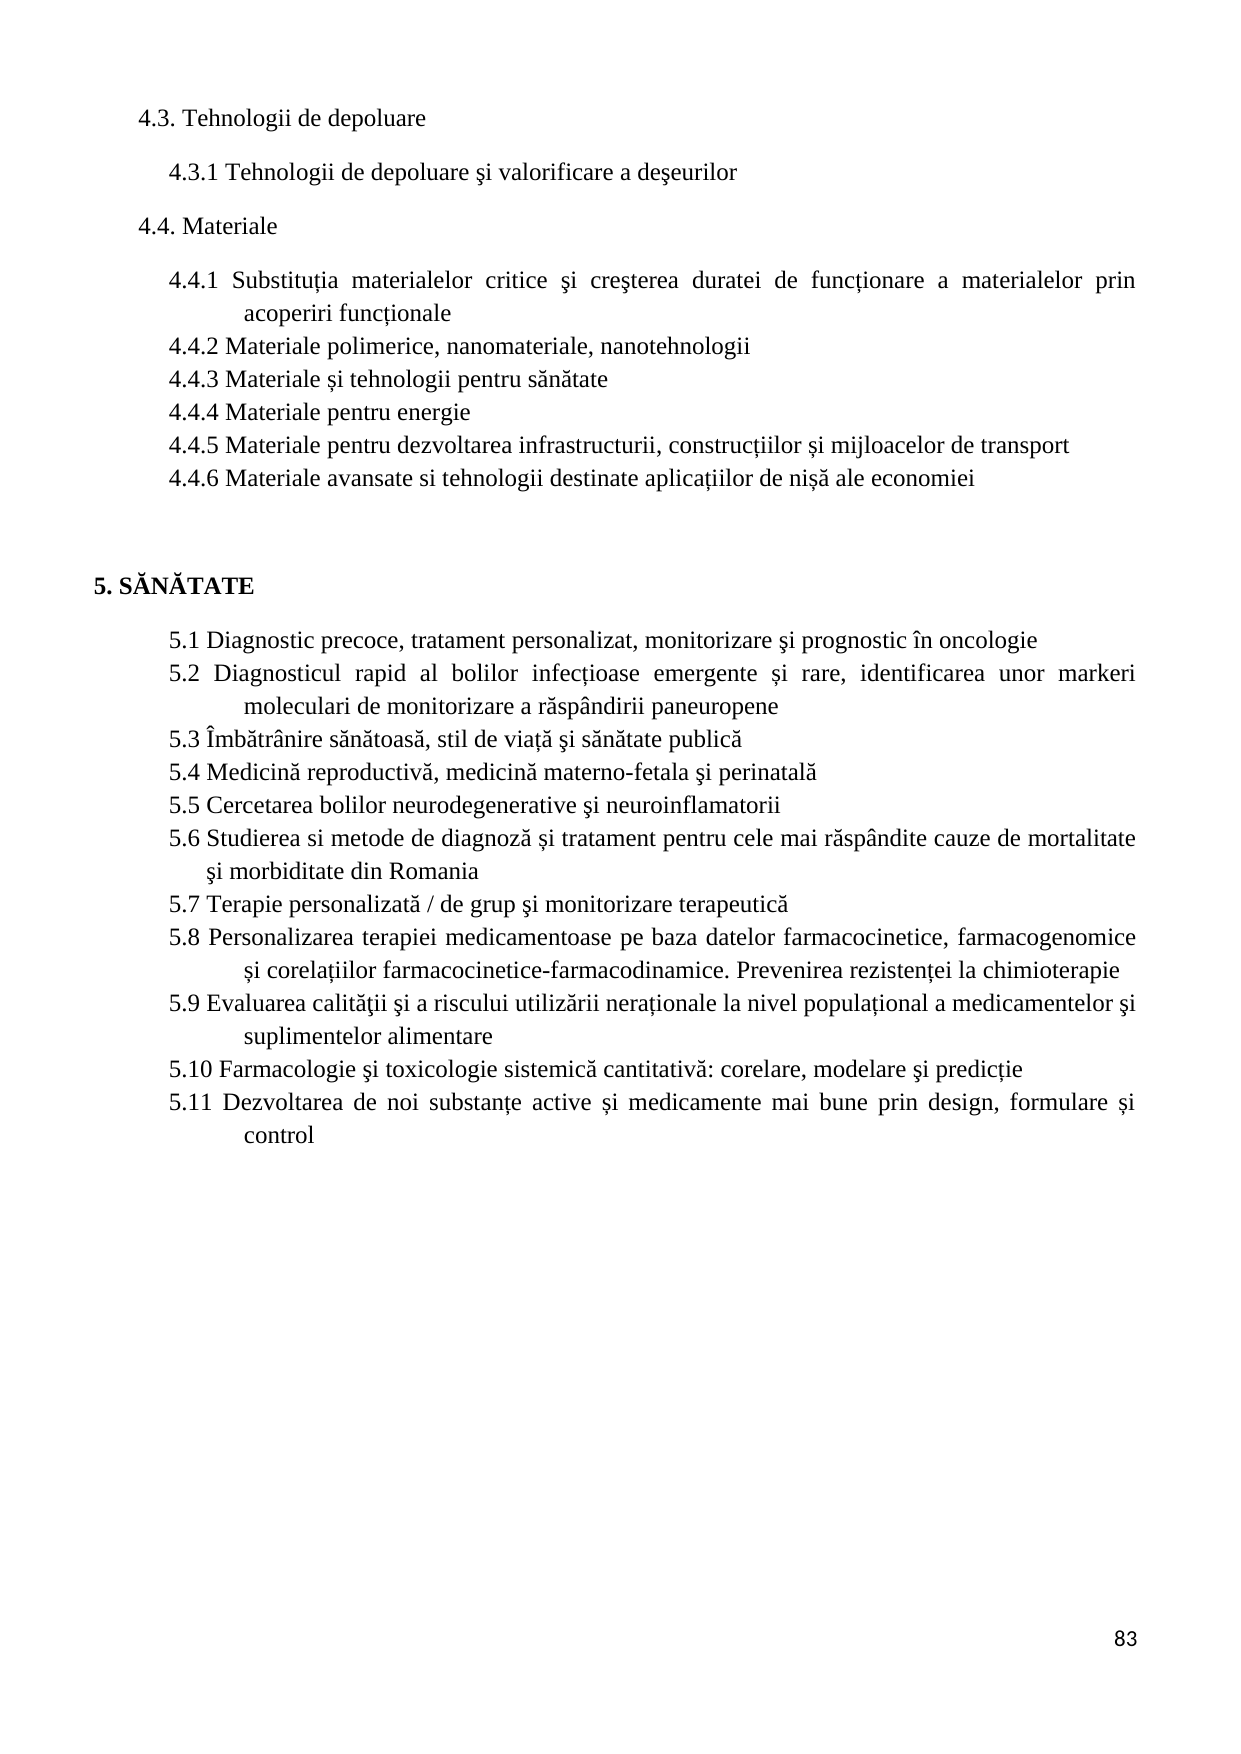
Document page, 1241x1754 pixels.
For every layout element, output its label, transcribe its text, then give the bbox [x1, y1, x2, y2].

text 5. SĂNĂTATE [94, 571, 1137, 599]
list 4.4.3 Materiale și tehnologii pentru sănătate [131, 364, 1137, 393]
list 5.2 Diagnosticul rapid al bolilor infecțioase emergente și rare, identificarea unor markeri moleculari de monitorizare a răspândirii paneuropene [169, 658, 1137, 719]
list Cercetarea bolilor neurodegenerative şi neuroinflamatorii [169, 790, 1137, 818]
list 4.4.1 Substituția materialelor critice şi creşterea duratei de funcționare a materialelor prin acoperiri funcționale [169, 265, 1137, 327]
list 4.4.5 Materiale pentru dezvoltarea infrastructurii, construcțiilor și mijloacelor de transport [131, 430, 1137, 459]
list Îmbătrânire sănătoasă, stil de viață şi sănătate publică [169, 724, 1137, 752]
list Studierea si metode de diagnoză și tratament pentru cele mai răspândite cauze de mortalitate şi morbiditate din Romania [169, 823, 1137, 884]
list 5.8 Personalizarea terapiei medicamentoase pe baza datelor farmacocinetice, farmacogenomice și corelațiilor farmacocinetice-farmacodinamice. Prevenirea rezistenței la chimioterapie [169, 922, 1137, 984]
text 4.4. Materiale [138, 211, 1137, 240]
list 5.11 Dezvoltarea de noi substanțe active și medicamente mai bune prin design, formulare și control [169, 1087, 1137, 1149]
list 4.3.1 Tehnologii de depoluare şi valorificare a deşeurilor [131, 157, 1137, 186]
list Medicină reproductivă, medicină materno-fetala şi perinatală [169, 757, 1137, 786]
list 4.4.6 Materiale avansate si tehnologii destinate aplicațiilor de nișă ale economiei [131, 463, 1137, 492]
list 5.1 Diagnostic precoce, tratament personalizat, monitorizare şi prognostic în oncologie [169, 625, 1137, 653]
list 4.4.2 Materiale polimerice, nanomateriale, nanotehnologii [94, 331, 1137, 360]
list 5.9 Evaluarea calităţii şi a riscului utilizării neraționale la nivel populațional a medicamentelor şi suplimentelor alimentare [169, 988, 1137, 1050]
list 5.10 Farmacologie şi toxicologie sistemică cantitativă: corelare, modelare şi predicție [169, 1054, 1137, 1083]
list 4.4.4 Materiale pentru energie [131, 397, 1137, 426]
list Terapie personalizată / de grup şi monitorizare terapeutică [169, 889, 1137, 918]
text 4.3. Tehnologii de depoluare [94, 103, 1137, 132]
